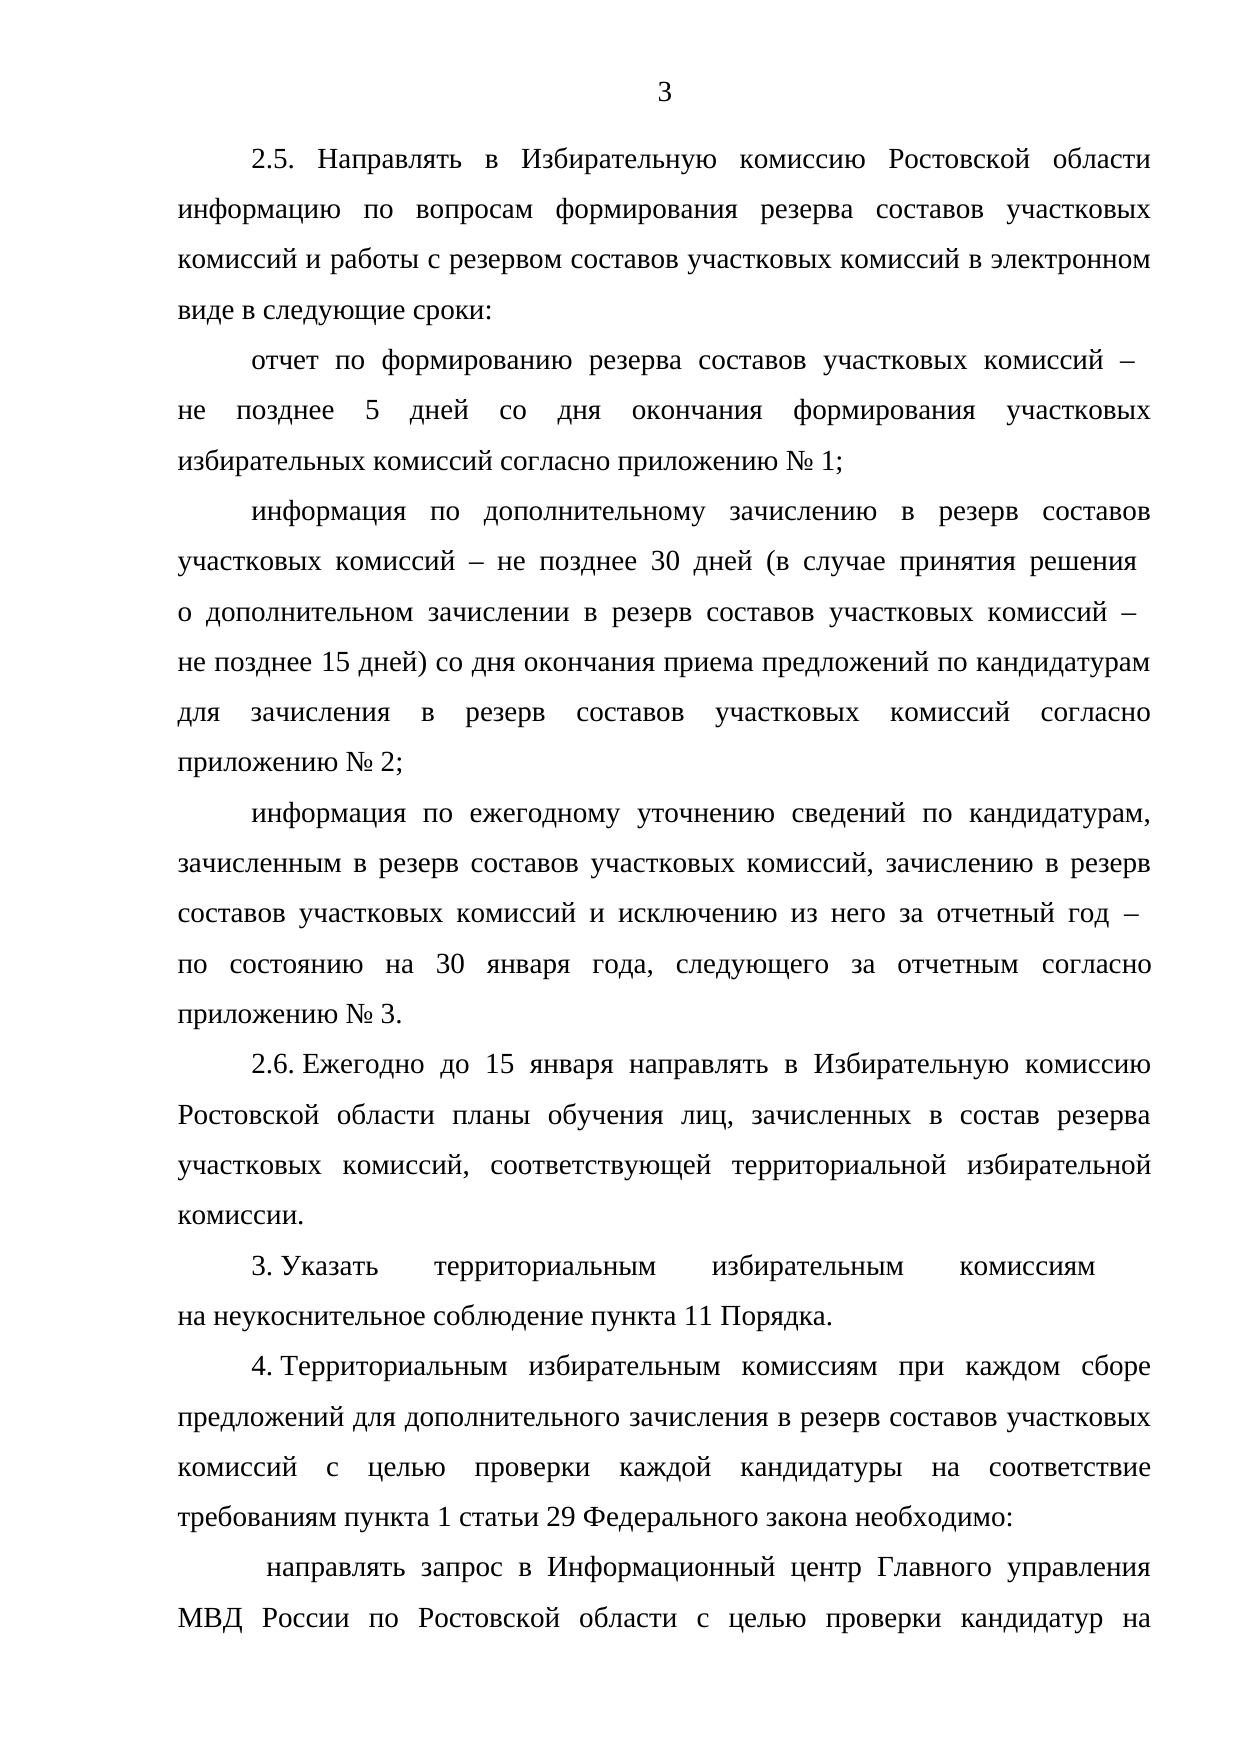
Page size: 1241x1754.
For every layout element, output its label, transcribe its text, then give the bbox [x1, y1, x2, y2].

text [177, 1549, 1152, 1633]
text информация по ежегодному уточнению сведений по кандидатурам, зачисленным в резерв составов участковых комиссий, зачислению в резерв составов участковых комиссий и исключению из него за отчетный год – по состоянию на 30 января года, следующего за отчетным согласно приложению № 3. [177, 795, 1152, 1030]
text 2.6. Ежегодно до 15 января направлять в Избирательную комиссию Ростовской области планы обучения лиц, зачисленных в состав резерва участковых комиссий, соответствующей территориальной избирательной комиссии. [177, 1046, 1152, 1231]
text отчет по формированию резерва составов участковых комиссий – не позднее 5 дней со дня окончания формирования участковых избирательных комиссий согласно приложению № 1; [177, 342, 1152, 476]
text 2.5. Направлять в Избирательную комиссию Ростовской области информацию по вопросам формирования резерва составов участковых комиссий и работы с резервом составов участковых комиссий в электронном виде в следующие сроки: [177, 141, 1152, 325]
text 3. Указать территориальным избирательным комиссиям на неукоснительное соблюдение пункта 11 Порядка. [177, 1248, 1152, 1332]
text 4. Территориальным избирательным комиссиям при каждом сборе предложений для дополнительного зачисления в резерв составов участковых комиссий с целью проверки каждой кандидатуры на соответствие требованиям пункта 1 статьи 29 Федерального закона необходимо: [177, 1348, 1152, 1533]
text информация по дополнительному зачислению в резерв составов участковых комиссий – не позднее 30 дней (в случае принятия решения о дополнительном зачислении в резерв составов участковых комиссий – не позднее 15 дней) со дня окончания приема предложений по кандидатурам для зачисления в резерв составов участковых комиссий согласно приложению № 2; [177, 493, 1152, 778]
